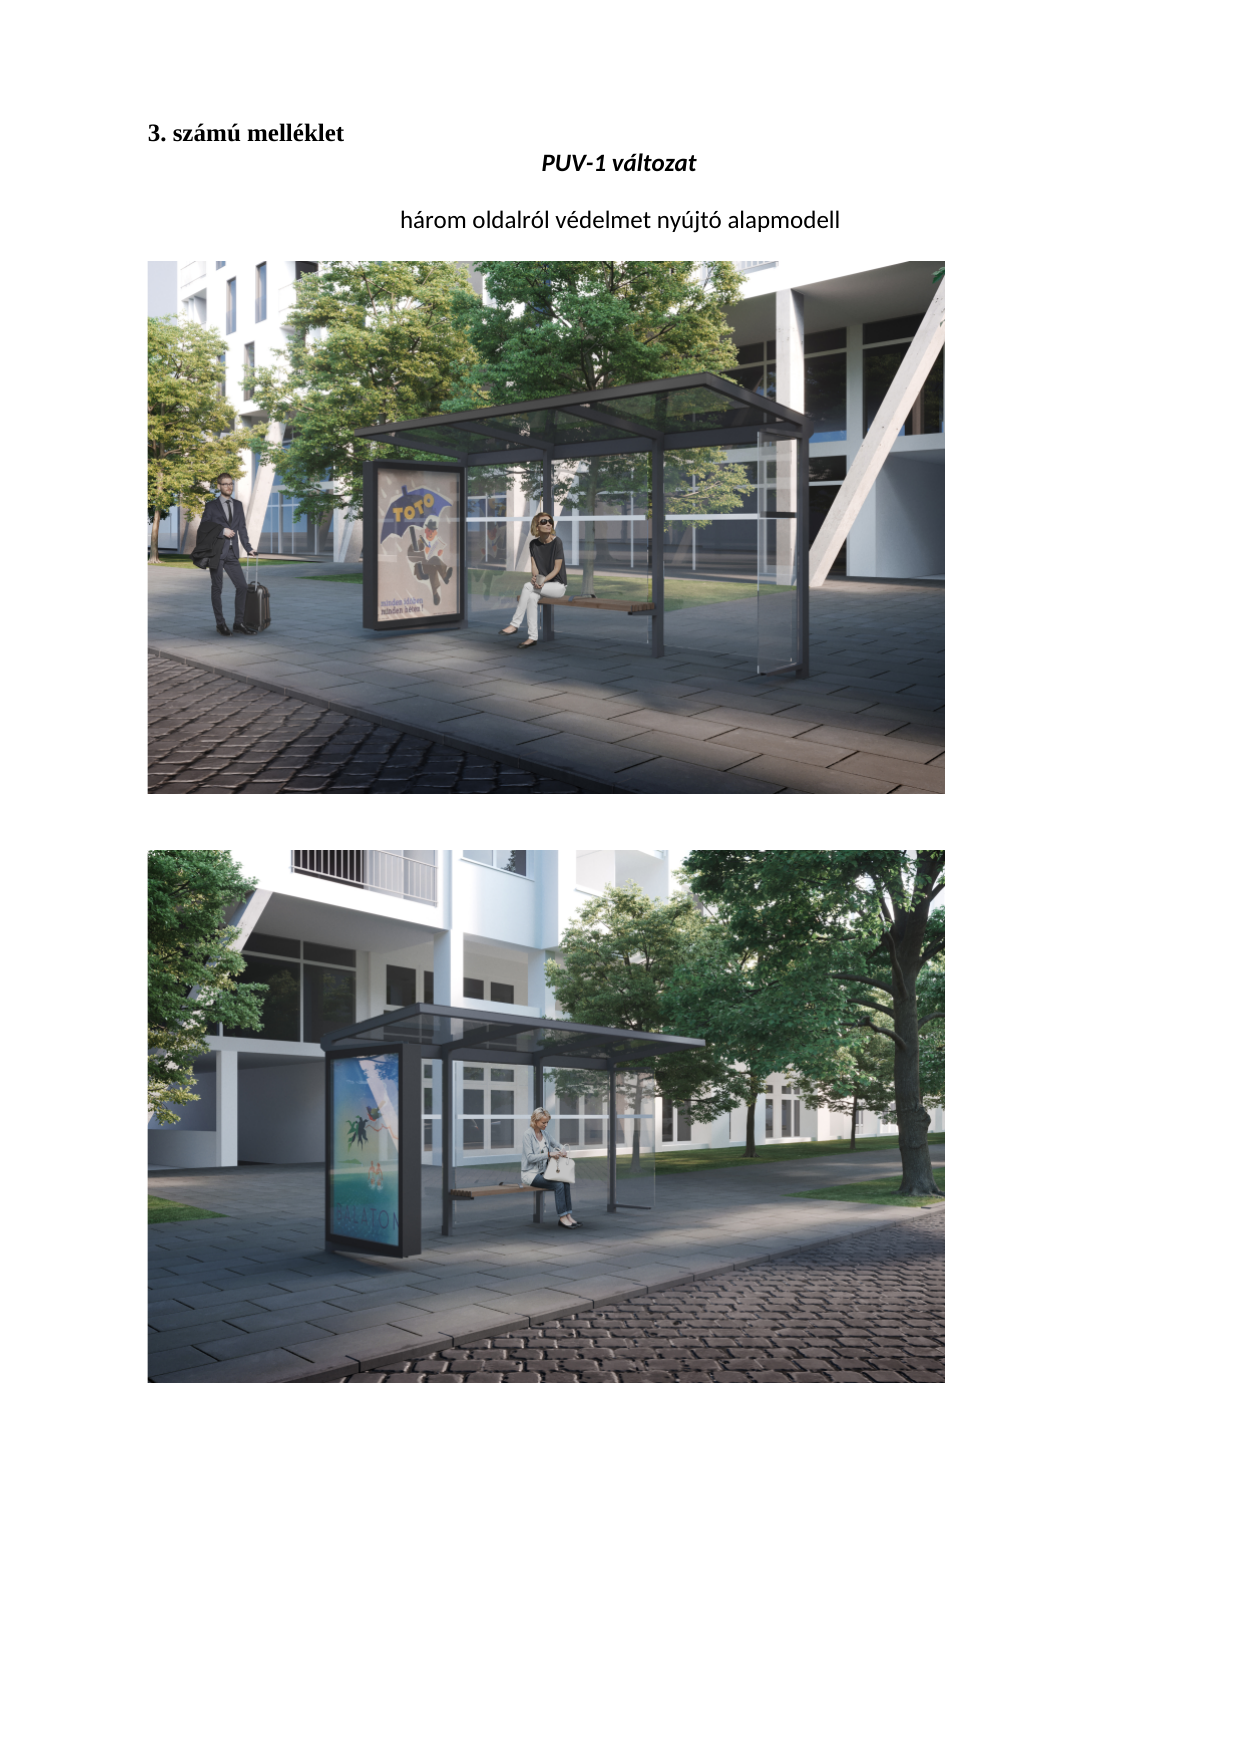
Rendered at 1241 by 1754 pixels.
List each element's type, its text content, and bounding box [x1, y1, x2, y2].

picture [147, 261, 945, 794]
picture [147, 850, 945, 1383]
text három oldalról védelmet nyújtó alapmodell [148, 204, 1092, 235]
text PUV-1 változat [148, 147, 1092, 177]
